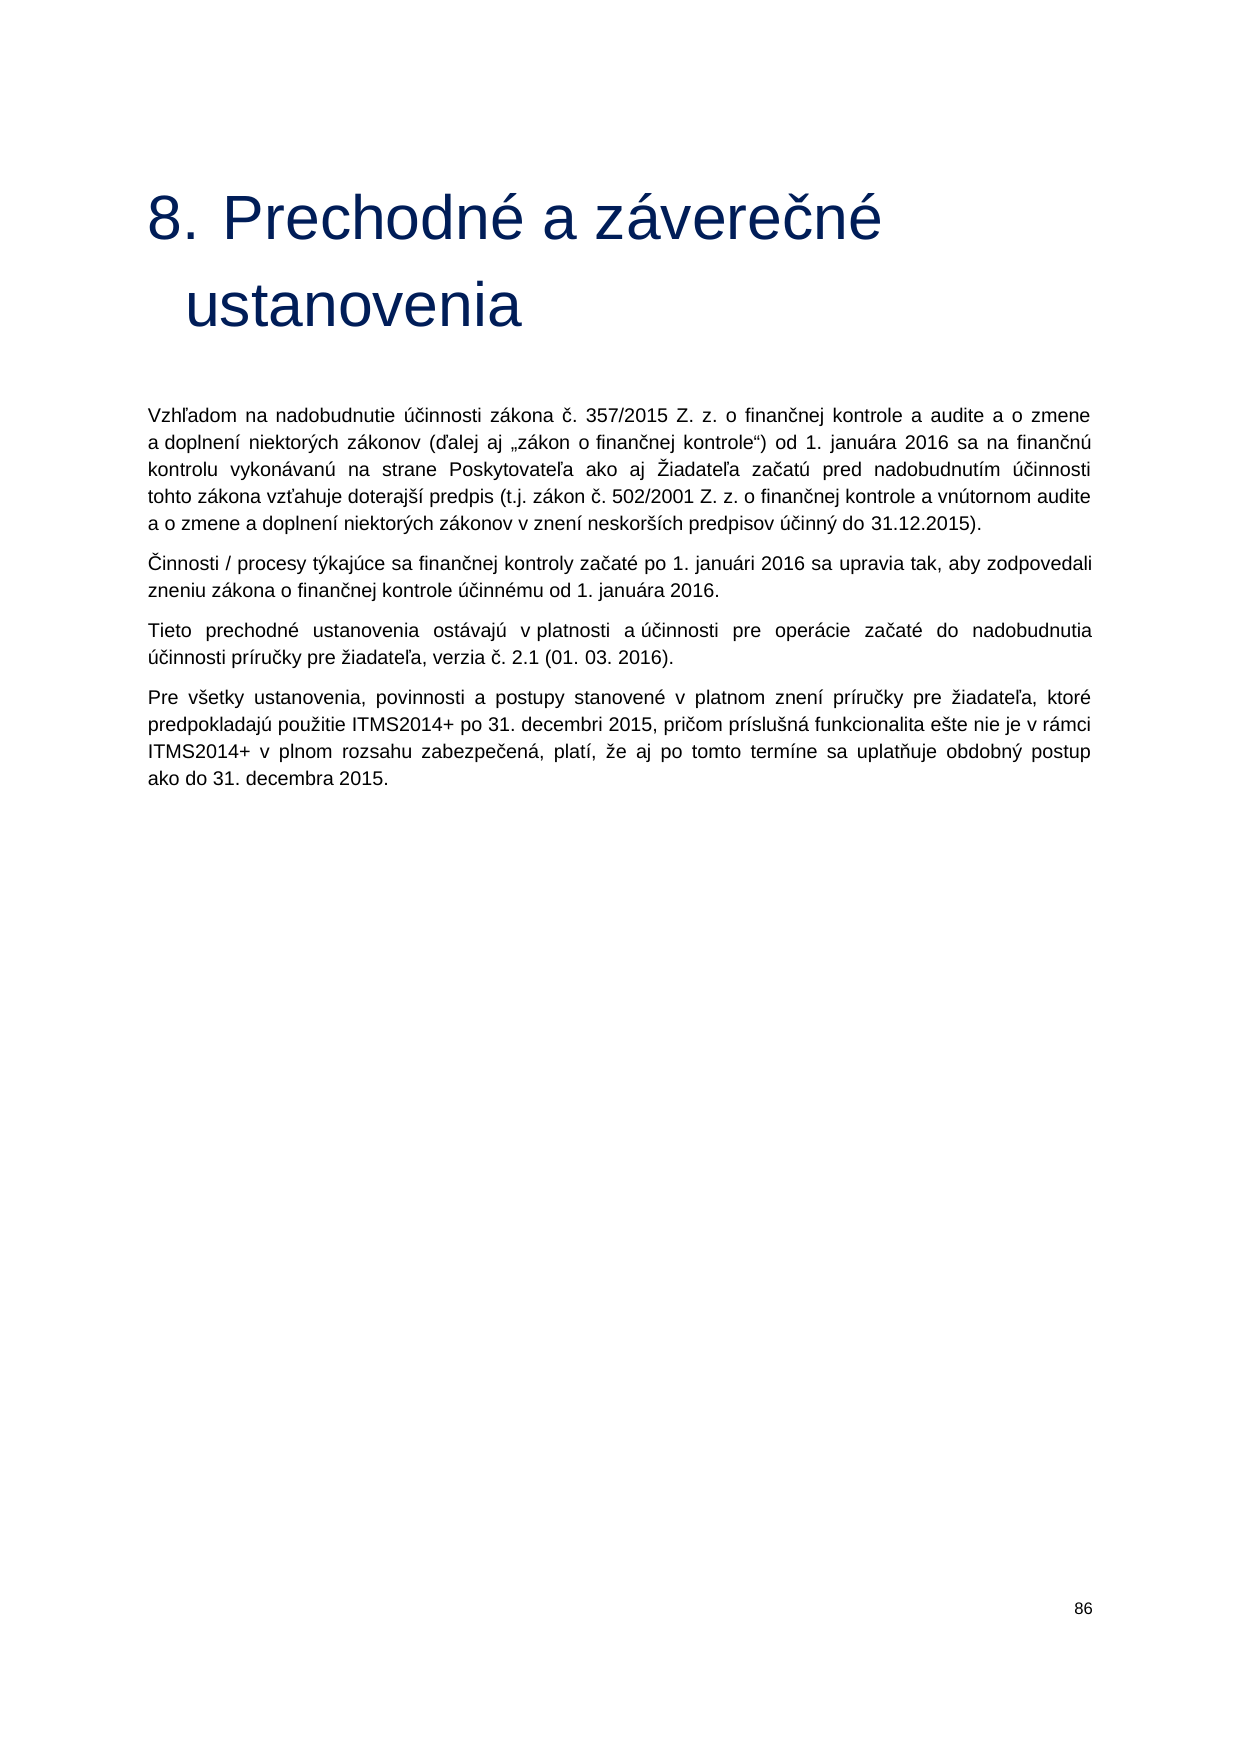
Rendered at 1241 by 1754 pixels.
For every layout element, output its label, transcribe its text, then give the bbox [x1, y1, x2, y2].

text Vzhľadom na nadobudnutie účinnosti zákona č. 357/2015 Z. z. o finančnej kontrole a audite a o zmene a doplnení niektorých zákonov (ďalej aj „zákon o finančnej kontrole“) od 1. januára 2016 sa na finančnú kontrolu vykonávanú na strane Poskytovateľa ako aj Žiadateľa začatú pred nadobudnutím účinnosti tohto zákona vzťahuje doterajší predpis (t.j. zákon č. 502/2001 Z. z. o finančnej kontrole a vnútornom audite a o zmene a doplnení niektorých zákonov v znení neskorších predpisov účinný do 31.12.2015). [148, 403, 1092, 535]
subtitle Prechodné a záverečné ustanovenia [148, 181, 1092, 339]
text Činnosti / procesy týkajúce sa finančnej kontroly začaté po 1. januári 2016 sa upravia tak, aby zodpovedali zneniu zákona o finančnej kontrole účinnému od 1. januára 2016. [148, 552, 1092, 602]
text Tieto prechodné ustanovenia ostávajú v platnosti a účinnosti pre operácie začaté do nadobudnutia účinnosti príručky pre žiadateľa, verzia č. 2.1 (01. 03. 2016). [148, 619, 1092, 669]
text Pre všetky ustanovenia, povinnosti a postupy stanovené v platnom znení príručky pre žiadateľa, ktoré predpokladajú použitie ITMS2014+ po 31. decembri 2015, pričom príslušná funkcionalita ešte nie je v rámci ITMS2014+ v plnom rozsahu zabezpečená, platí, že aj po tomto termíne sa uplatňuje obdobný postup ako do 31. decembra 2015. [148, 686, 1092, 790]
